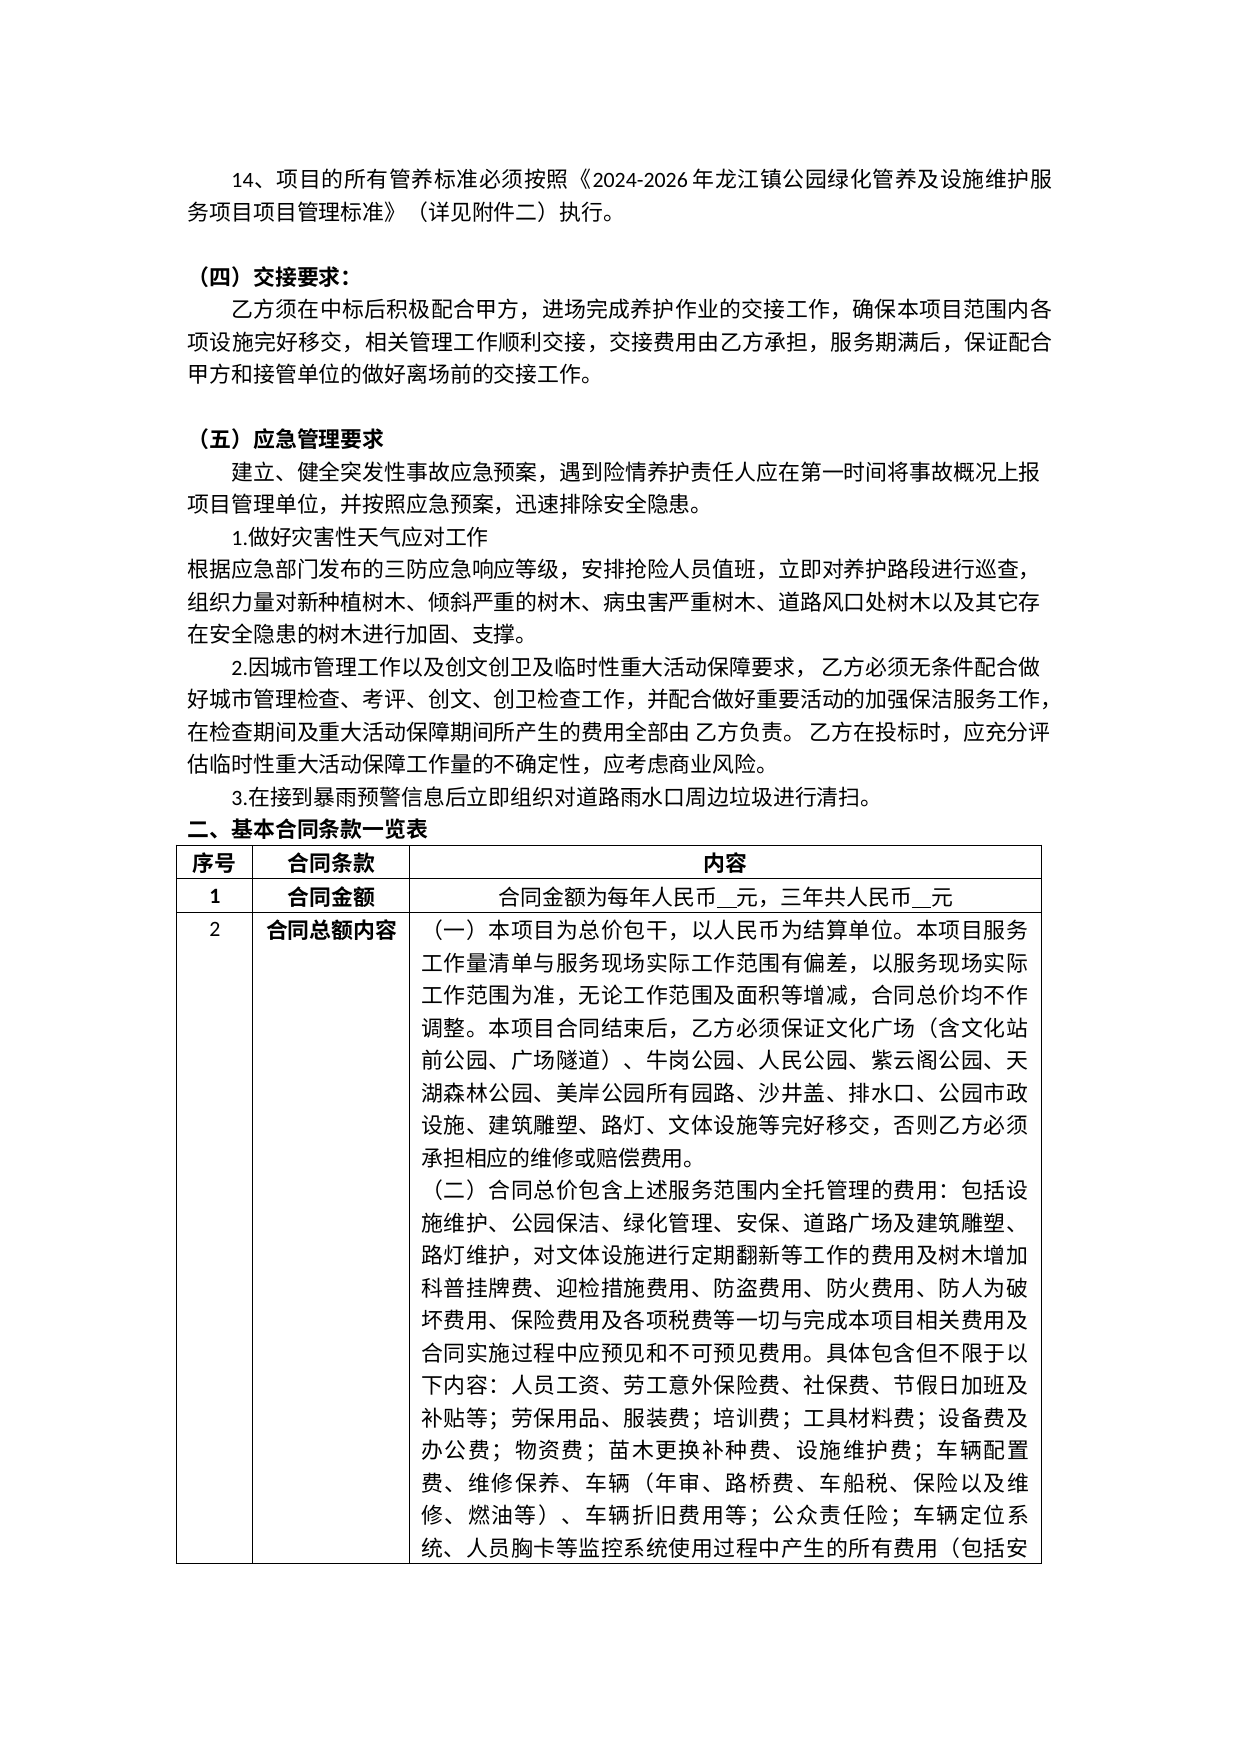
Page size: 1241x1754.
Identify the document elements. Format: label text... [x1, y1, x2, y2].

text 建立、健全突发性事故应急预案，遇到险情养护责任人应在第一时间将事故概况上报项目管理单位，并按照应急预案，迅速排除安全隐患。 [187, 454, 1053, 519]
table_cell 合同金额为每年人民币 元，三年共人民币 元 [410, 879, 1041, 912]
table_cell 合同金额 [253, 879, 409, 912]
text 1.做好灾害性天气应对工作 [187, 519, 1053, 552]
table_cell 合同总额内容 [253, 913, 409, 1563]
text （五）应急管理要求 [187, 422, 1053, 454]
text 二、基本合同条款一览表 [187, 812, 1053, 844]
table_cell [410, 913, 1041, 1563]
text 14、项目的所有管养标准必须按照《2024-2026年龙江镇公园绿化管养及设施维护服务项目项目管理标准》（详见附件二）执行。 [187, 162, 1053, 227]
text 乙方须在中标后积极配合甲方，进场完成养护作业的交接工作，确保本项目范围内各项设施完好移交，相关管理工作顺利交接，交接费用由乙方承担，服务期满后，保证配合甲方和接管单位的做好离场前的交接工作。 [187, 292, 1053, 389]
table_header 合同条款 [253, 846, 409, 878]
table_header 序号 [177, 846, 252, 878]
table_header 内容 [410, 846, 1041, 878]
table_cell 1 [177, 879, 252, 912]
text （四）交接要求： [187, 259, 1053, 292]
table_cell 2 [177, 913, 252, 1563]
text 2.因城市管理工作以及创文创卫及临时性重大活动保障要求， 乙方必须无条件配合做好城市管理检查、考评、创文、创卫检查工作，并配合做好重要活动的加强保洁服务工作，在检查期间及重大活动保障期间所产生的费用全部由 乙方负责。 乙方在投标时，应充分评估临时性重大活动保障工作量的不确定性，应考虑商业风险。 [187, 649, 1053, 779]
text 3.在接到暴雨预警信息后立即组织对道路雨水口周边垃圾进行清扫。 [187, 779, 1053, 812]
text 根据应急部门发布的三防应急响应等级，安排抢险人员值班，立即对养护路段进行巡查，组织力量对新种植树木、倾斜严重的树木、病虫害严重树木、道路风口处树木以及其它存在安全隐患的树木进行加固、支撑。 [187, 552, 1053, 649]
